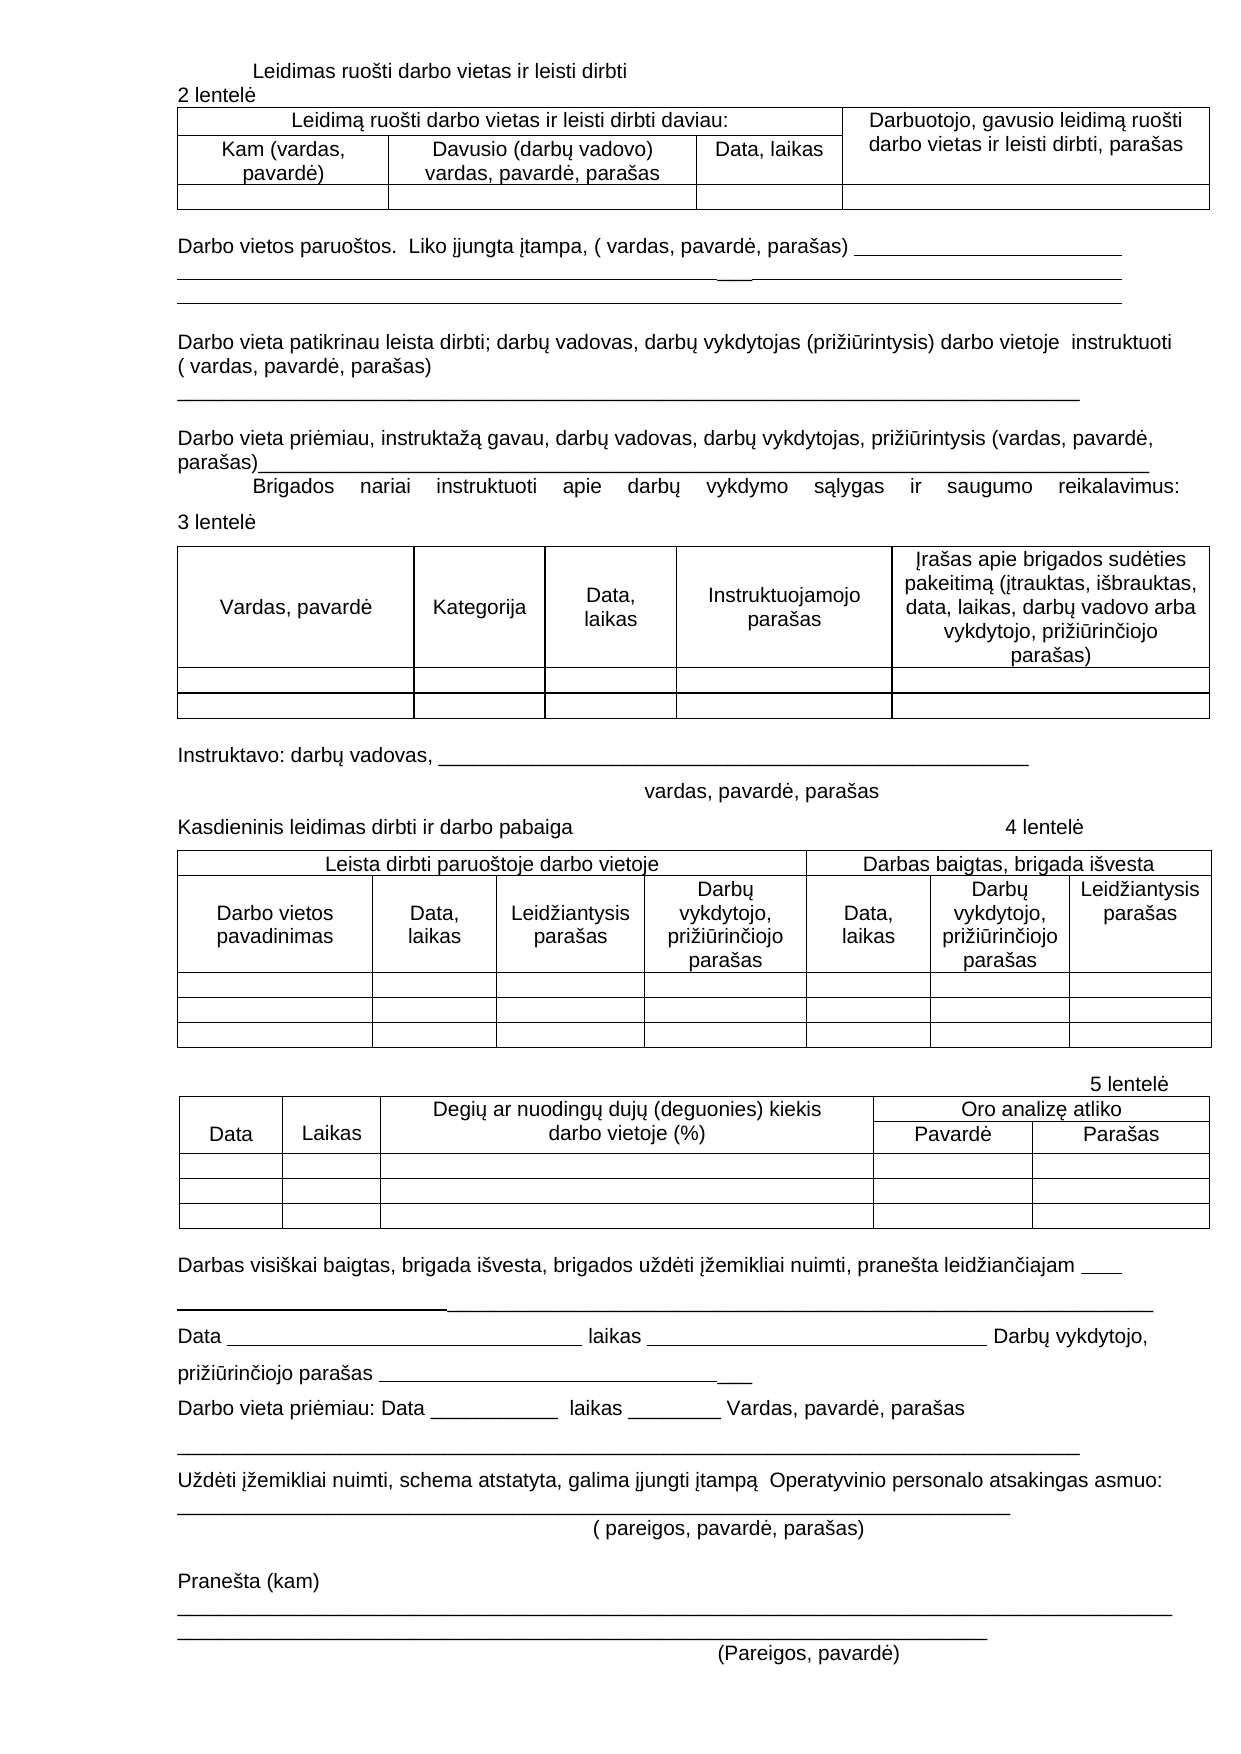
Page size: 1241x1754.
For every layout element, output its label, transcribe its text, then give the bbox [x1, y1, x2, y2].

table_header Leista dirbti paruoštoje darbo vietoje [178, 851, 806, 875]
table_cell [677, 694, 891, 718]
text Kasdieninis leidimas dirbti ir darbo pabaiga 4 lentelė [177, 814, 1181, 838]
table_cell [931, 998, 1069, 1022]
table_cell [645, 973, 806, 997]
table_header Instruktuojamojo parašas [677, 547, 891, 667]
table_header Vardas, pavardė [178, 547, 413, 667]
text Data laikas Darbų vykdytojo, prižiūrinčiojo parašas ___ [177, 1324, 1181, 1384]
table_cell [807, 1023, 930, 1047]
table_cell [874, 1204, 1032, 1227]
table_cell [497, 1023, 644, 1047]
table_header Data, laikas [546, 547, 676, 667]
table_cell [874, 1154, 1032, 1177]
table_cell [497, 998, 644, 1022]
table_cell [931, 973, 1069, 997]
table_header Kategorija [415, 547, 544, 667]
text Darbo vieta patikrinau leista dirbti; darbų vadovas, darbų vykdytojas (prižiūrintysis) darbo vietoje instruktuoti ( vardas, pavardė, parašas) ______________________________________________________________________________ [177, 330, 1181, 402]
table_cell [546, 694, 676, 718]
text Instruktavo: darbų vadovas, ___________________________________________________ [177, 743, 1181, 767]
text Uždėti įžemikliai nuimti, schema atstatyta, galima įjungti įtampą Operatyvinio personalo atsakingas asmuo: ________________________________________________________________________ [177, 1468, 1181, 1516]
table_cell [381, 1179, 873, 1202]
text Pranešta (kam) ____________________________________________________________________________________________________________________________________________________________ [177, 1569, 1181, 1641]
table_cell [893, 694, 1209, 718]
table_cell [180, 1204, 282, 1227]
table_cell [843, 185, 1209, 209]
text Leidimas ruošti darbo vietas ir leisti dirbti 2 lentelė [177, 59, 1181, 107]
text Darbas visiškai baigtas, brigada išvesta, brigados uždėti įžemikliai nuimti, pranešta leidžiančiajam _____________________________________________________________ [177, 1252, 1181, 1312]
table_cell [677, 668, 891, 692]
table_header Leidimą ruošti darbo vietas ir leisti dirbti daviau: [178, 108, 842, 135]
table_cell [381, 1154, 873, 1177]
table_header Oro analizę atliko [874, 1097, 1209, 1121]
table_cell [283, 1179, 380, 1202]
table_cell [178, 694, 413, 718]
text 5 lentelė [177, 1072, 1181, 1096]
table_cell Parašas [1033, 1122, 1209, 1152]
table_cell [178, 998, 372, 1022]
text ( pareigos, pavardė, parašas) [552, 1516, 1181, 1540]
table_cell [373, 973, 496, 997]
table_cell Data, laikas [697, 136, 842, 184]
table_cell Leidžiantysis parašas [1070, 876, 1211, 972]
table_cell [389, 185, 696, 209]
text Darbo vieta priėmiau, instruktažą gavau, darbų vadovas, darbų vykdytojas, prižiūrintysis (vardas, pavardė, parašas)_____________________________________________________________________________ [177, 426, 1181, 474]
table_cell [1033, 1179, 1209, 1202]
text Brigados nariai instruktuoti apie darbų vykdymo sąlygas ir saugumo reikalavimus: 3 lentelė [177, 474, 1181, 534]
table_cell [283, 1204, 380, 1227]
table_header Data [180, 1097, 282, 1152]
table_cell [1070, 998, 1211, 1022]
table_header Įrašas apie brigados sudėties pakeitimą (įtrauktas, išbrauktas, data, laikas, darbų vadovo arba vykdytojo, prižiūrinčiojo parašas) [893, 547, 1209, 667]
table_cell [807, 973, 930, 997]
table_cell [807, 998, 930, 1022]
table_cell [1070, 973, 1211, 997]
table_cell [546, 668, 676, 692]
table_cell [178, 973, 372, 997]
table_cell Pavardė [874, 1122, 1032, 1152]
table_cell [1033, 1204, 1209, 1227]
text Darbo vietos paruoštos. Liko įjungta įtampa, ( vardas, pavardė, parašas) ___ [177, 234, 1181, 306]
table_cell Darbo vietos pavadinimas [178, 876, 372, 972]
table_cell [180, 1179, 282, 1202]
table_header Laikas [283, 1097, 380, 1152]
text vardas, pavardė, parašas [177, 778, 1181, 802]
table_cell Leidžiantysis parašas [497, 876, 644, 972]
table_cell Data, laikas [807, 876, 930, 972]
table_cell Darbų vykdytojo, prižiūrinčiojo parašas [645, 876, 806, 972]
table_cell [178, 1023, 372, 1047]
table_cell [178, 668, 413, 692]
table_cell [415, 668, 544, 692]
table_cell [645, 1023, 806, 1047]
text (Pareigos, pavardė) [582, 1641, 1181, 1664]
table_cell [373, 998, 496, 1022]
text Darbo vieta priėmiau: Data ___________ laikas ________ Vardas, pavardė, parašas ______________________________________________________________________________ [177, 1396, 1181, 1456]
table_cell [180, 1154, 282, 1177]
table_cell Kam (vardas, pavardė) [178, 136, 388, 184]
table_cell [1070, 1023, 1211, 1047]
table_header Darbas baigtas, brigada išvesta [807, 851, 1211, 875]
table_cell [283, 1154, 380, 1177]
table_cell [415, 694, 544, 718]
table_cell [373, 1023, 496, 1047]
table_cell [178, 185, 388, 209]
table_cell [381, 1204, 873, 1227]
table_cell [874, 1179, 1032, 1202]
table_cell [497, 973, 644, 997]
table_cell Darbų vykdytojo, prižiūrinčiojo parašas [931, 876, 1069, 972]
table_cell Data, laikas [373, 876, 496, 972]
table_header Darbuotojo, gavusio leidimą ruošti darbo vietas ir leisti dirbti, parašas [843, 108, 1209, 184]
table_cell [645, 998, 806, 1022]
table_header Degių ar nuodingų dujų (deguonies) kiekis darbo vietoje (%) [381, 1097, 873, 1152]
table_cell [931, 1023, 1069, 1047]
table_cell Davusio (darbų vadovo) vardas, pavardė, parašas [389, 136, 696, 184]
table_cell [893, 668, 1209, 692]
table_cell [697, 185, 842, 209]
table_cell [1033, 1154, 1209, 1177]
